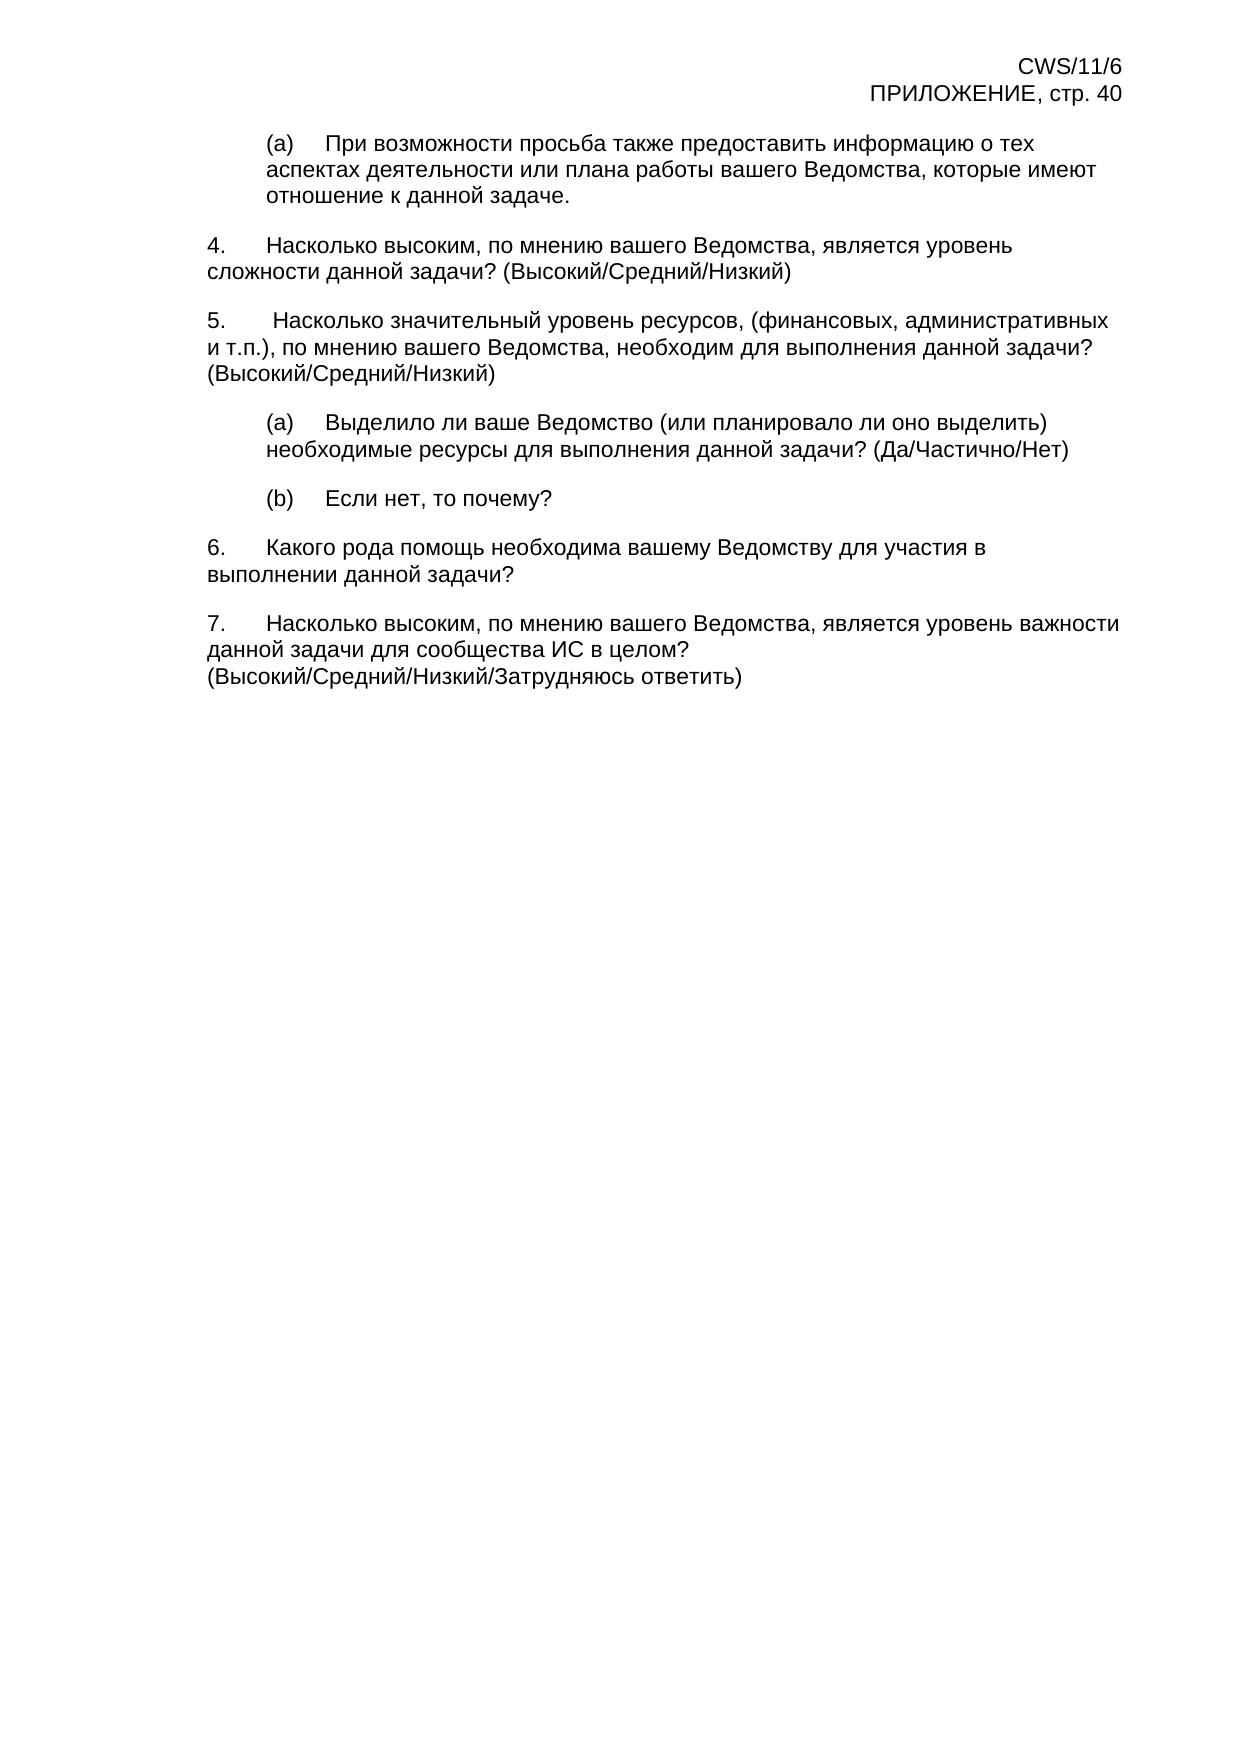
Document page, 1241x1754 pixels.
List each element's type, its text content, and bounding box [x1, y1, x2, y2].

text Насколько значительный уровень ресурсов, (финансовых, административных и т.п.), по мнению вашего Ведомства, необходим для выполнения данной задачи? (Высокий/Средний/Низкий) [207, 307, 1122, 386]
text Какого рода помощь необходима вашему Ведомству для участия в выполнении данной задачи? [207, 534, 1122, 587]
list Выделило ли ваше Ведомство (или планировало ли оно выделить) необходимые ресурсы для выполнения данной задачи? (Да/Частично/Нет) [266, 409, 1122, 462]
list Если нет, то почему? [266, 485, 1122, 511]
list При возможности просьба также предоставить информацию о тех аспектах деятельности или плана работы вашего Ведомства, которые имеют отношение к данной задаче. [266, 130, 1122, 209]
text Насколько высоким, по мнению вашего Ведомства, является уровень сложности данной задачи? (Высокий/Средний/Низкий) [207, 232, 1122, 284]
text Насколько высоким, по мнению вашего Ведомства, является уровень важности данной задачи для сообщества ИС в целом? (Высокий/Средний/Низкий/Затрудняюсь ответить) [207, 610, 1122, 689]
